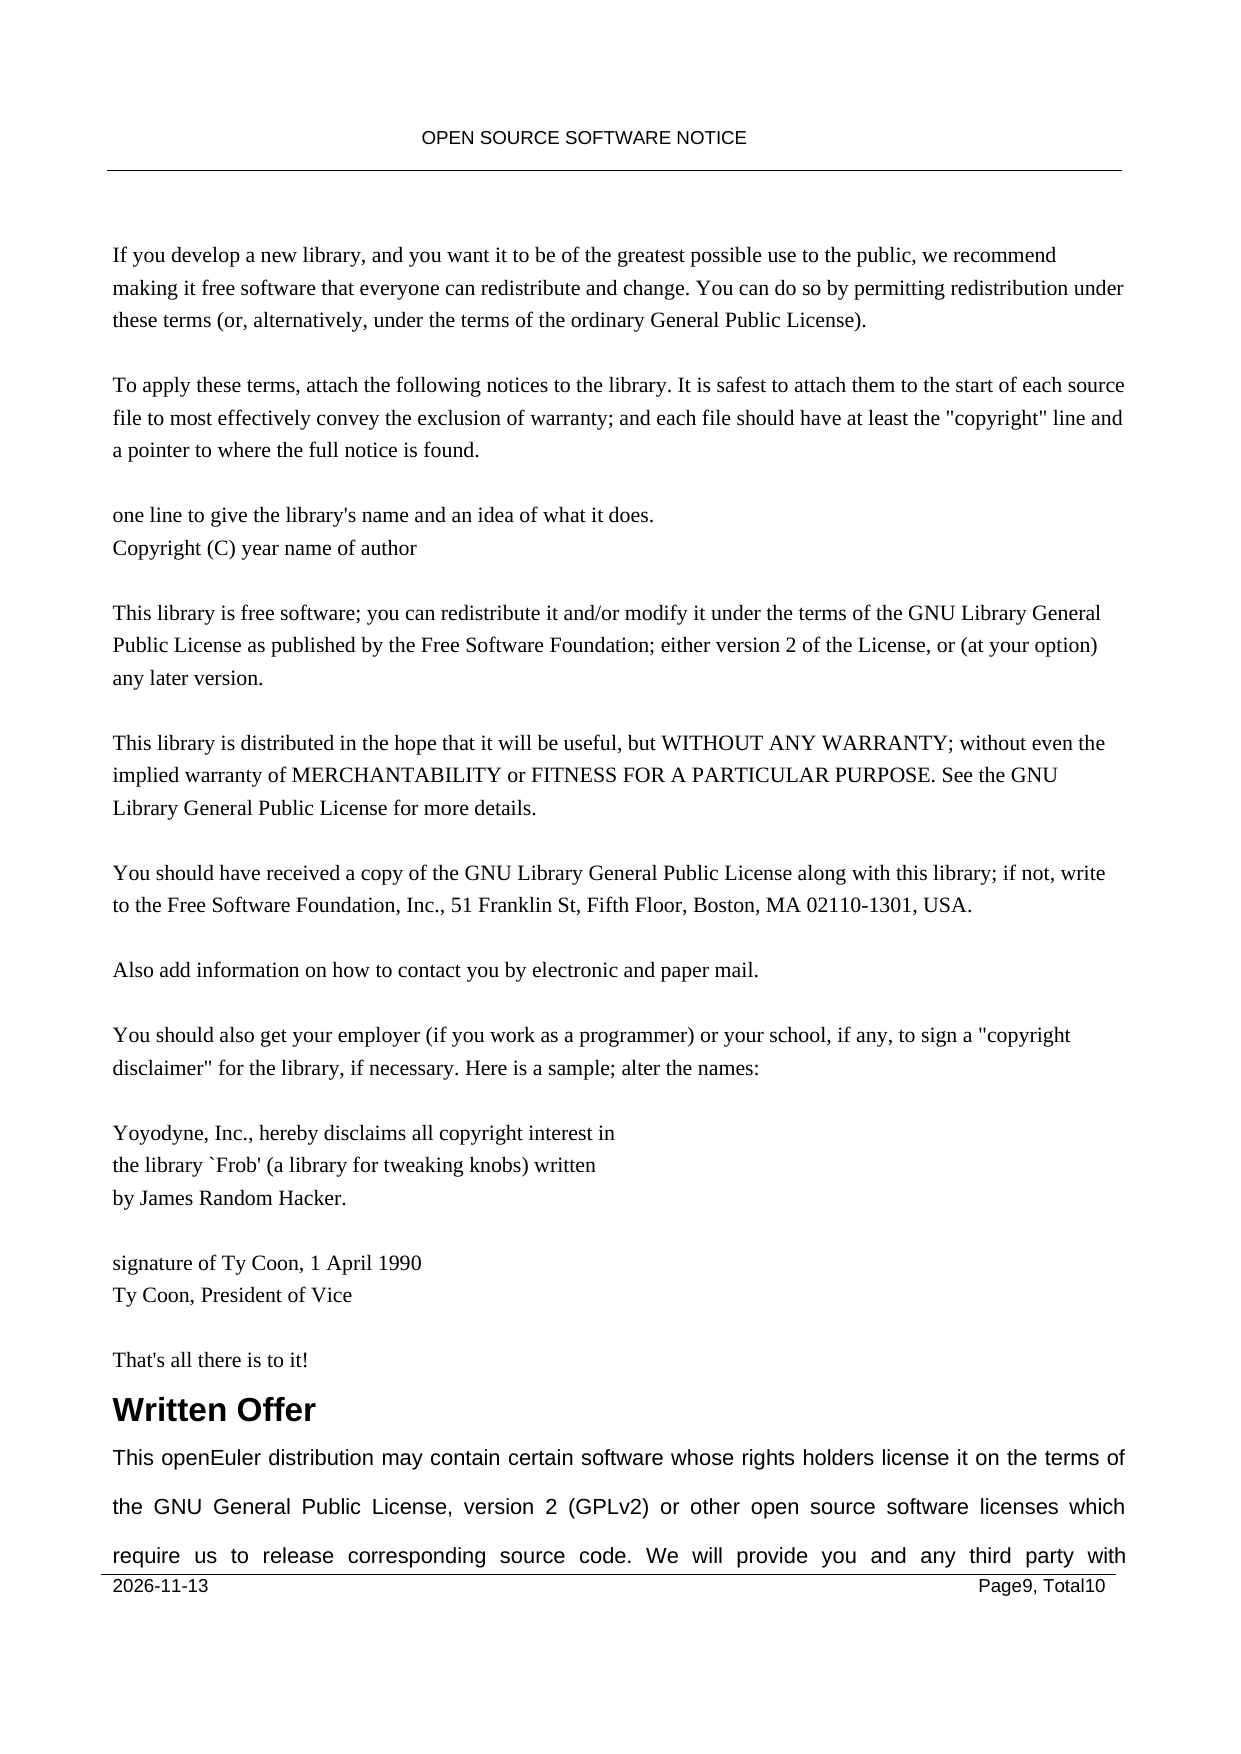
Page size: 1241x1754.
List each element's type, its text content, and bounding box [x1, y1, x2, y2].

text Written Offer [112, 1376, 1128, 1441]
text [112, 1441, 1128, 1571]
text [112, 206, 1128, 1376]
